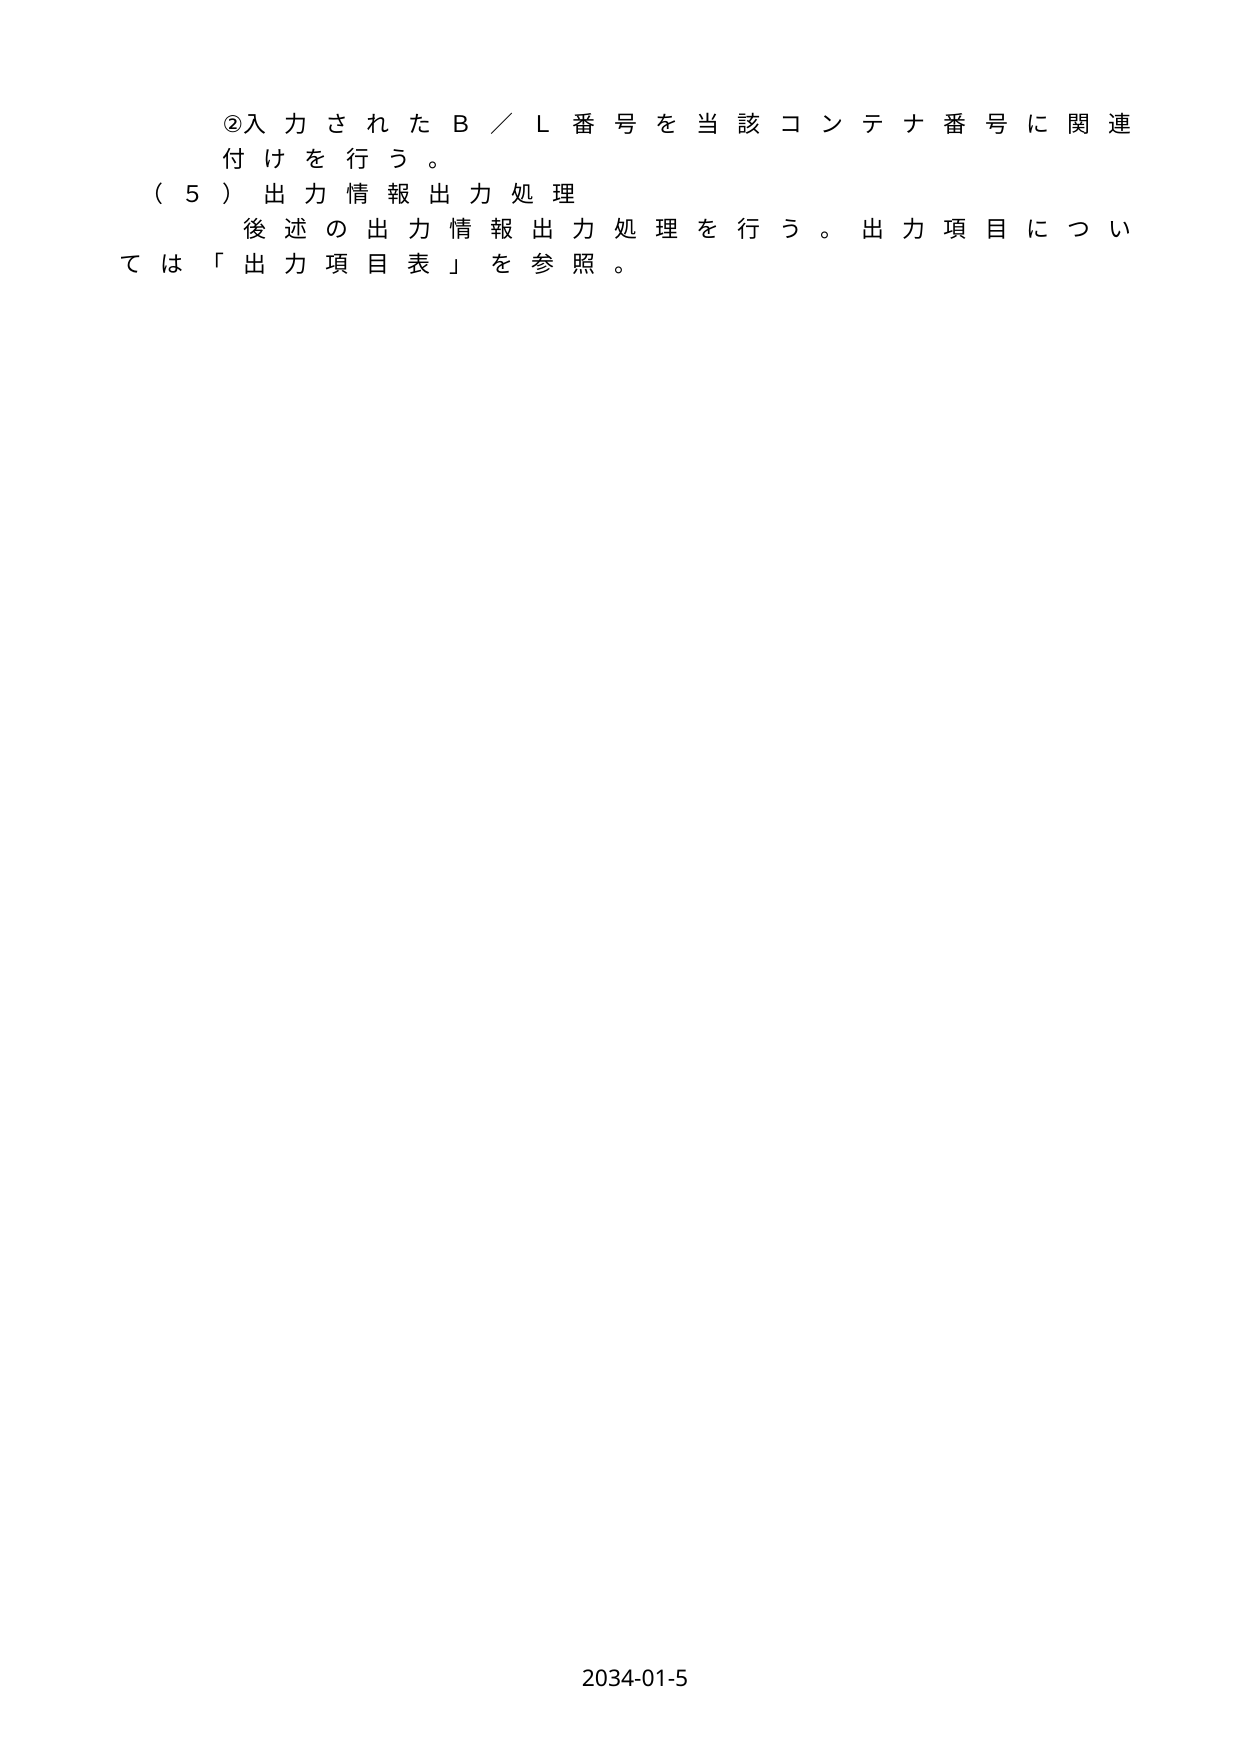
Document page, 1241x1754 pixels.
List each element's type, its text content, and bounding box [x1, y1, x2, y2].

text （５）出力情報出力処理 [119, 175, 1150, 210]
text 後述の出力情報出力処理を行う。出力項目については「出力項目表」を参照。 [119, 210, 1150, 280]
text ②入力されたＢ／Ｌ番号を当該コンテナ番号に関連付けを行う。 [219, 105, 1150, 175]
